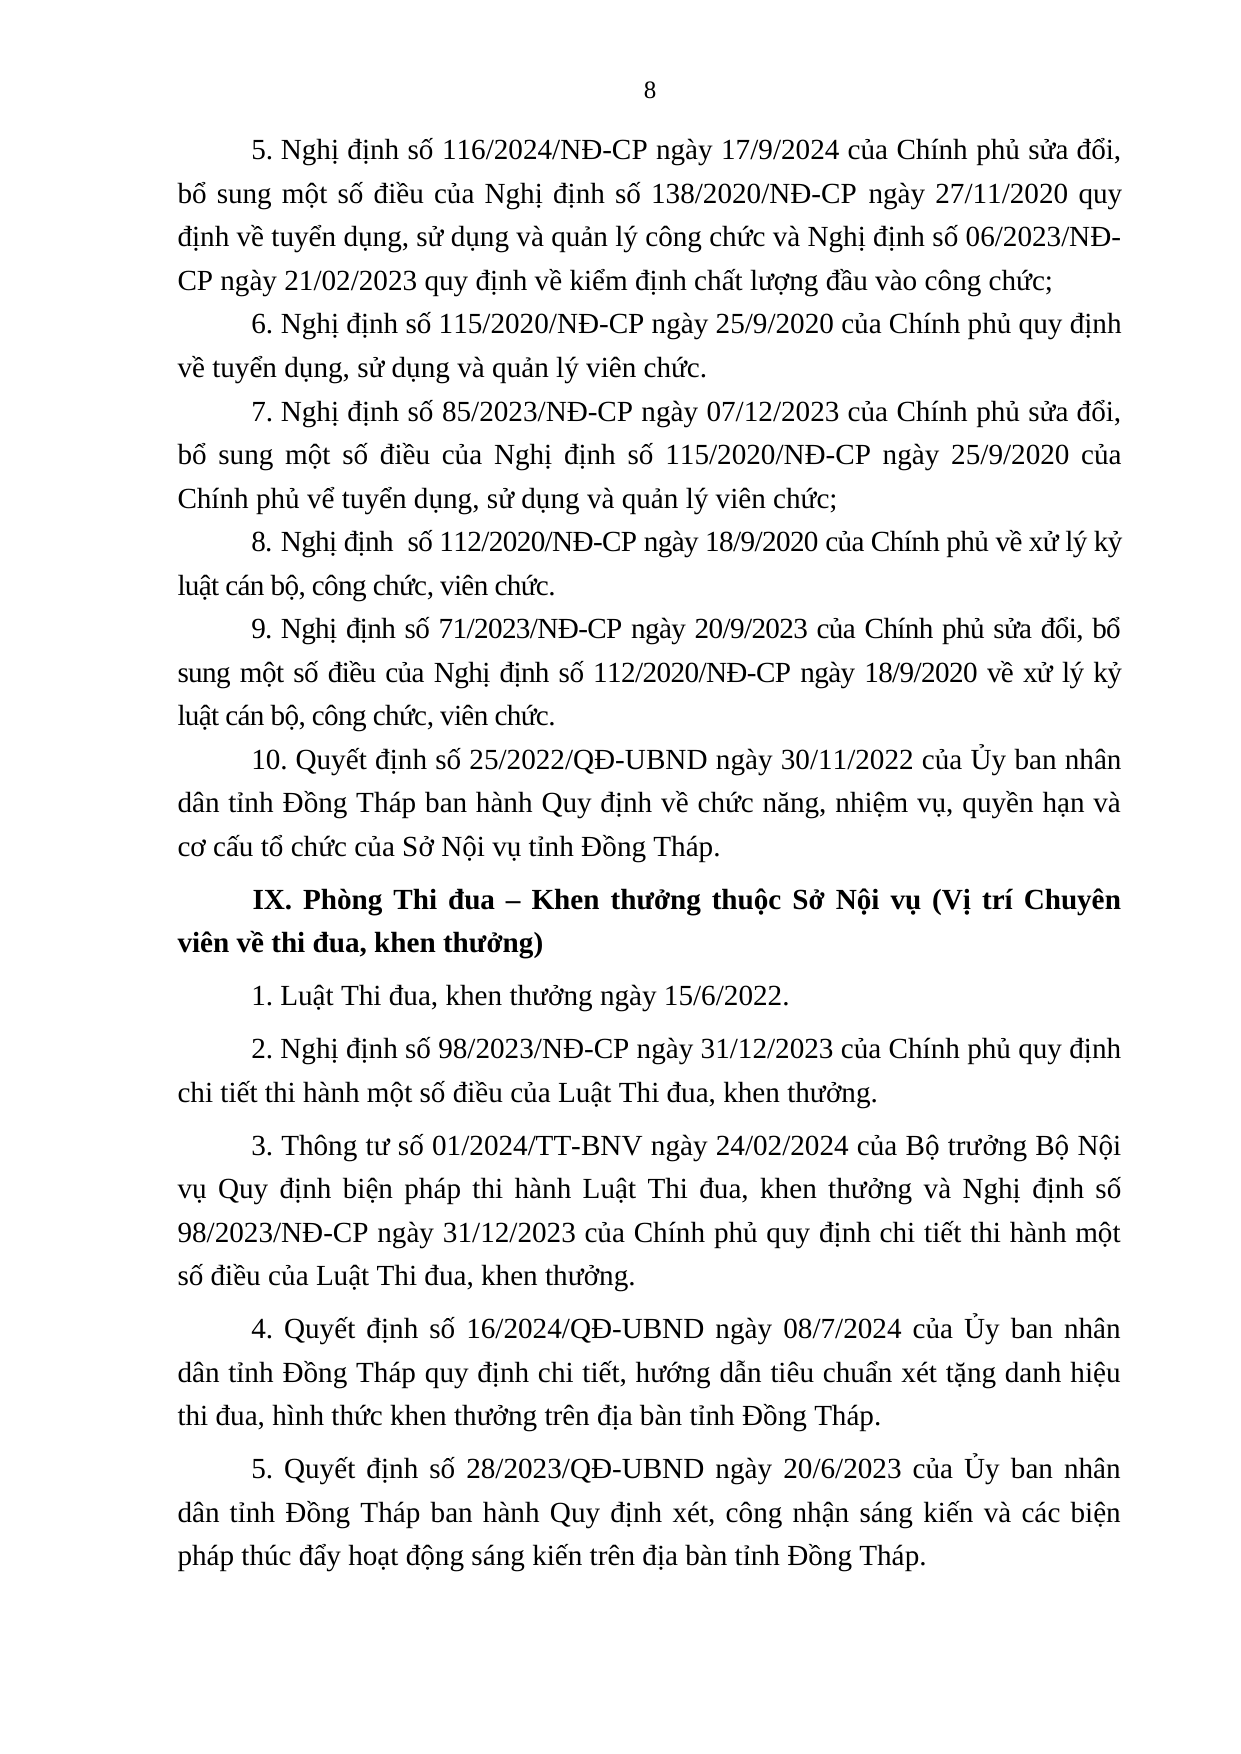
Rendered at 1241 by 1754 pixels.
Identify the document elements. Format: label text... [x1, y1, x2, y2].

list Nghị định số 85/2023/NĐ-CP ngày 07/12/2023 của Chính phủ sửa đổi, bổ sung một số điều của Nghị định số 115/2020/NĐ-CP ngày 25/9/2020 của Chính phủ vể tuyển dụng, sử dụng và quản lý viên chức; [177, 394, 1122, 514]
text 5. Quyết định số 28/2023/QĐ-UBND ngày 20/6/2023 của Ủy ban nhân dân tỉnh Đồng Tháp ban hành Quy định xét, công nhận sáng kiến và các biện pháp thúc đẩy hoạt động sáng kiến trên địa bàn tỉnh Đồng Tháp. [177, 1451, 1122, 1572]
text 1. Luật Thi đua, khen thưởng ngày 15/6/2022. [177, 978, 1122, 1012]
list Nghị định số 112/2020/NĐ-CP ngày 18/9/2020 của Chính phủ về xử lý kỷ luật cán bộ, công chức, viên chức. [177, 524, 1122, 601]
text 3. Thông tư số 01/2024/TT-BNV ngày 24/02/2024 của Bộ trưởng Bộ Nội vụ Quy định biện pháp thi hành Luật Thi đua, khen thưởng và Nghị định số 98/2023/NĐ-CP ngày 31/12/2023 của Chính phủ quy định chi tiết thi hành một số điều của Luật Thi đua, khen thưởng. [177, 1128, 1122, 1292]
text IX. Phòng Thi đua – Khen thưởng thuộc Sở Nội vụ (Vị trí Chuyên viên về thi đua, khen thưởng) [177, 882, 1122, 959]
text 2. Nghị định số 98/2023/NĐ-CP ngày 31/12/2023 của Chính phủ quy định chi tiết thi hành một số điều của Luật Thi đua, khen thưởng. [177, 1031, 1122, 1108]
list Quyết định số 25/2022/QĐ-UBND ngày 30/11/2022 của Ủy ban nhân dân tỉnh Đồng Tháp ban hành Quy định về chức năng, nhiệm vụ, quyền hạn và cơ cấu tổ chức của Sở Nội vụ tỉnh Đồng Tháp. [177, 742, 1122, 863]
list Nghị định số 115/2020/NĐ-CP ngày 25/9/2020 của Chính phủ quy định về tuyển dụng, sử dụng và quản lý viên chức. [177, 307, 1122, 384]
text 4. Quyết định số 16/2024/QĐ-UBND ngày 08/7/2024 của Ủy ban nhân dân tỉnh Đồng Tháp quy định chi tiết, hướng dẫn tiêu chuẩn xét tặng danh hiệu thi đua, hình thức khen thưởng trên địa bàn tỉnh Đồng Tháp. [177, 1311, 1122, 1432]
list Nghị định số 71/2023/NĐ-CP ngày 20/9/2023 của Chính phủ sửa đổi, bổ sung một số điều của Nghị định số 112/2020/NĐ-CP ngày 18/9/2020 về xử lý kỷ luật cán bộ, công chức, viên chức. [177, 611, 1122, 732]
list Nghị định số 116/2024/NĐ-CP ngày 17/9/2024 của Chính phủ sửa đổi, bổ sung một số điều của Nghị định số 138/2020/NĐ-CP ngày 27/11/2020 quy định về tuyển dụng, sử dụng và quản lý công chức và Nghị định số 06/2023/NĐ-CP ngày 21/02/2023 quy định về kiểm định chất lượng đầu vào công chức; [177, 132, 1122, 297]
